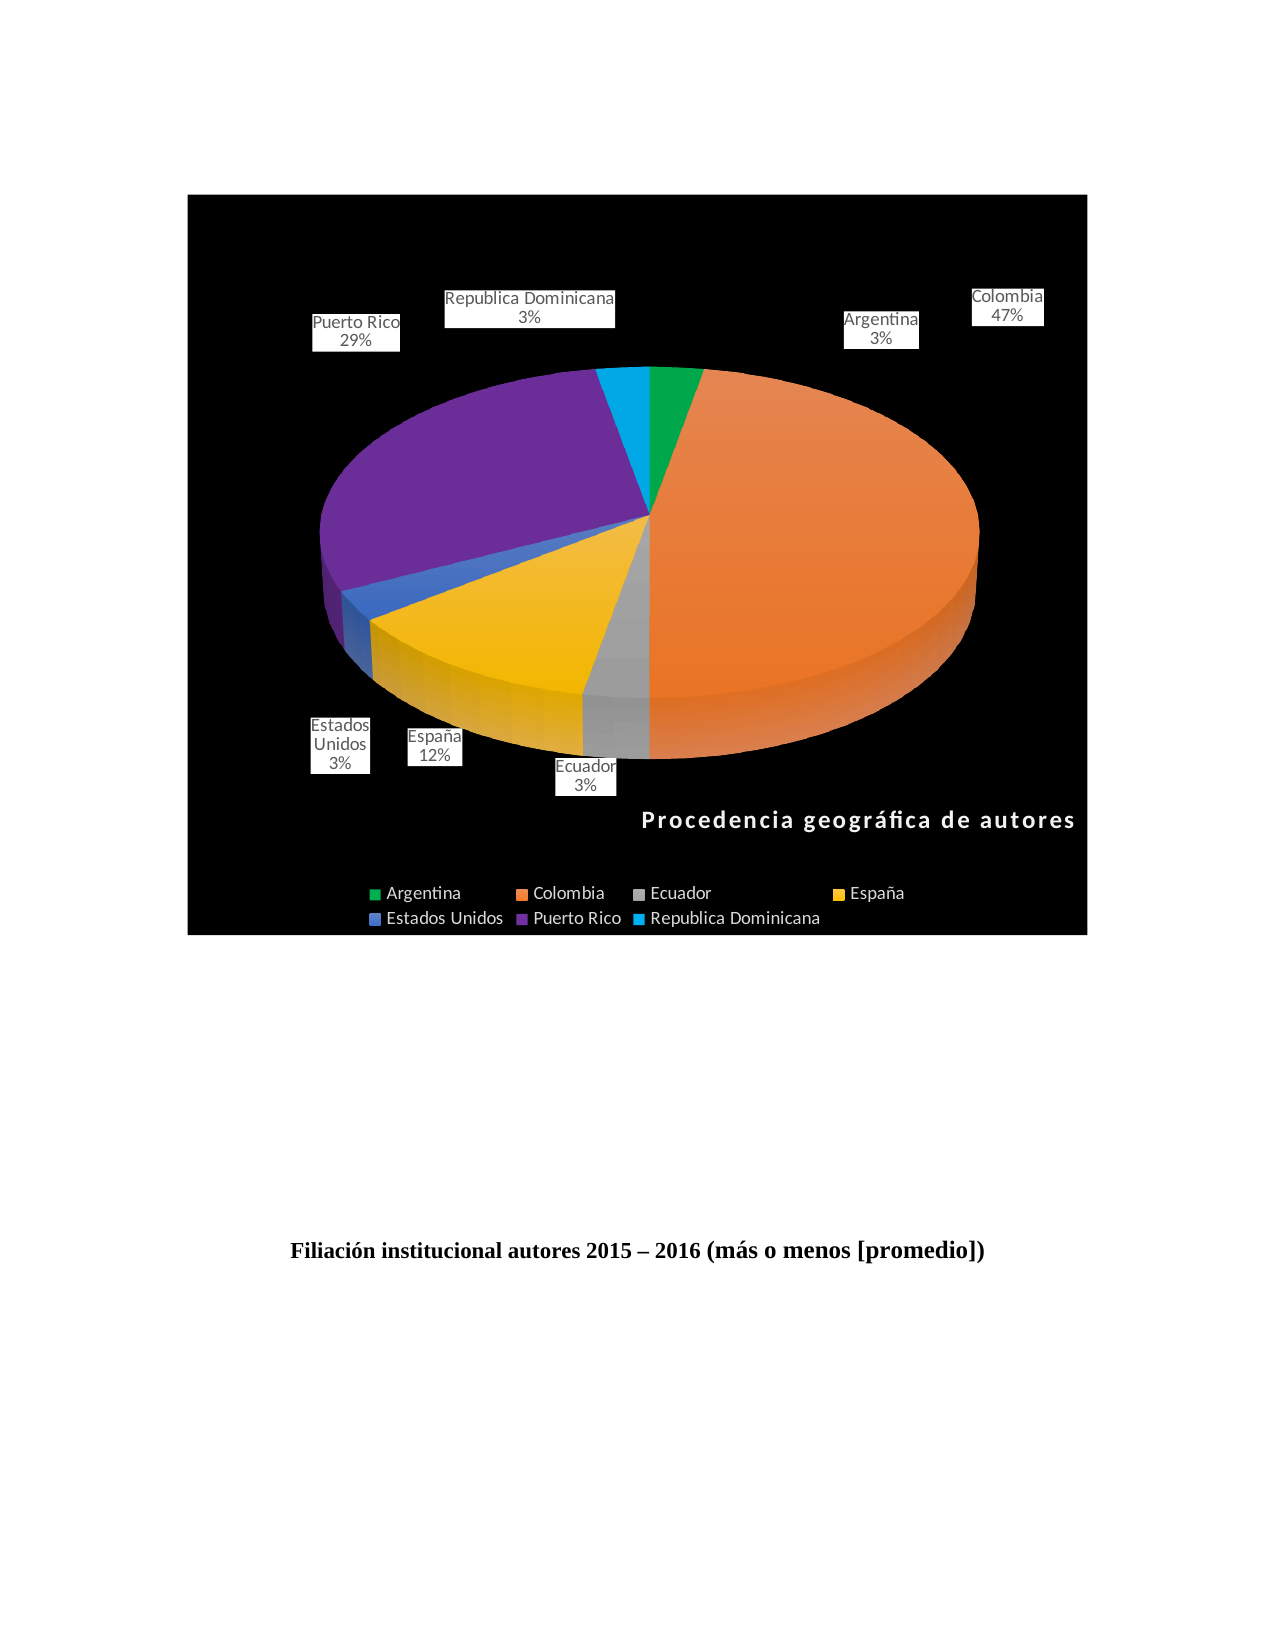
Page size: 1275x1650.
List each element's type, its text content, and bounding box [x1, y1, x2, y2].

text Filiación institucional autores 2015 – 2016 (más o menos [promedio]) [177, 1235, 1098, 1264]
